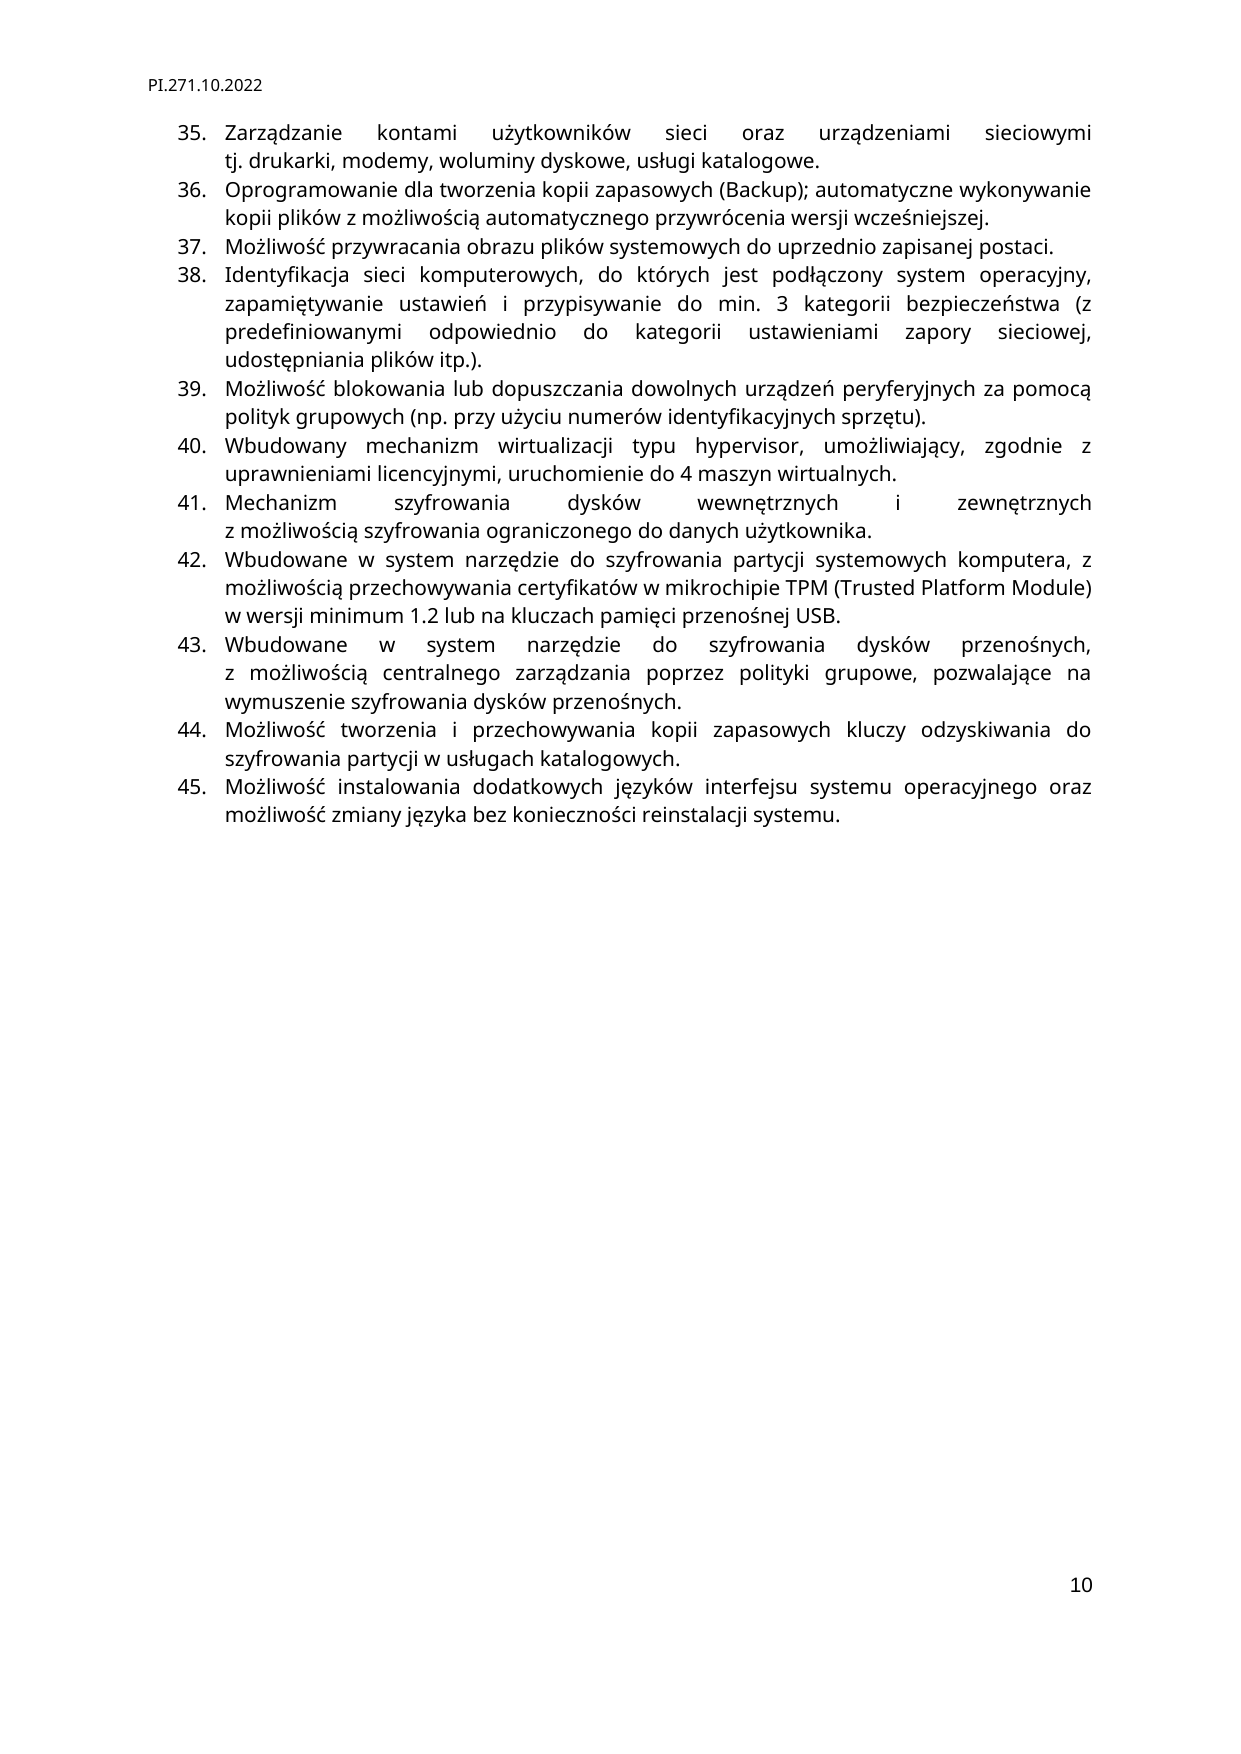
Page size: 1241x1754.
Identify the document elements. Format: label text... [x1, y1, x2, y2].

list Oprogramowanie dla tworzenia kopii zapasowych (Backup); automatyczne wykonywanie kopii plików z możliwością automatycznego przywrócenia wersji wcześniejszej. [177, 175, 1092, 232]
list Wbudowany mechanizm wirtualizacji typu hypervisor, umożliwiający, zgodnie z uprawnieniami licencyjnymi, uruchomienie do 4 maszyn wirtualnych. [177, 431, 1092, 488]
list Wbudowane w system narzędzie do szyfrowania dysków przenośnych, z możliwością centralnego zarządzania poprzez polityki grupowe, pozwalające na wymuszenie szyfrowania dysków przenośnych. [177, 630, 1092, 715]
list Możliwość tworzenia i przechowywania kopii zapasowych kluczy odzyskiwania do szyfrowania partycji w usługach katalogowych. [177, 715, 1092, 772]
list Zarządzanie kontami użytkowników sieci oraz urządzeniami sieciowymi tj. drukarki, modemy, woluminy dyskowe, usługi katalogowe. [177, 118, 1092, 175]
list Możliwość blokowania lub dopuszczania dowolnych urządzeń peryferyjnych za pomocą polityk grupowych (np. przy użyciu numerów identyfikacyjnych sprzętu). [177, 374, 1092, 431]
list Mechanizm szyfrowania dysków wewnętrznych i zewnętrznych z możliwością szyfrowania ograniczonego do danych użytkownika. [177, 488, 1092, 545]
list Możliwość instalowania dodatkowych języków interfejsu systemu operacyjnego oraz możliwość zmiany języka bez konieczności reinstalacji systemu. [177, 772, 1092, 829]
list Możliwość przywracania obrazu plików systemowych do uprzednio zapisanej postaci. [177, 232, 1092, 260]
list Identyfikacja sieci komputerowych, do których jest podłączony system operacyjny, zapamiętywanie ustawień i przypisywanie do min. 3 kategorii bezpieczeństwa (z predefiniowanymi odpowiednio do kategorii ustawieniami zapory sieciowej, udostępniania plików itp.). [177, 260, 1092, 374]
list Wbudowane w system narzędzie do szyfrowania partycji systemowych komputera, z możliwością przechowywania certyfikatów w mikrochipie TPM (Trusted Platform Module) w wersji minimum 1.2 lub na kluczach pamięci przenośnej USB. [177, 545, 1092, 630]
